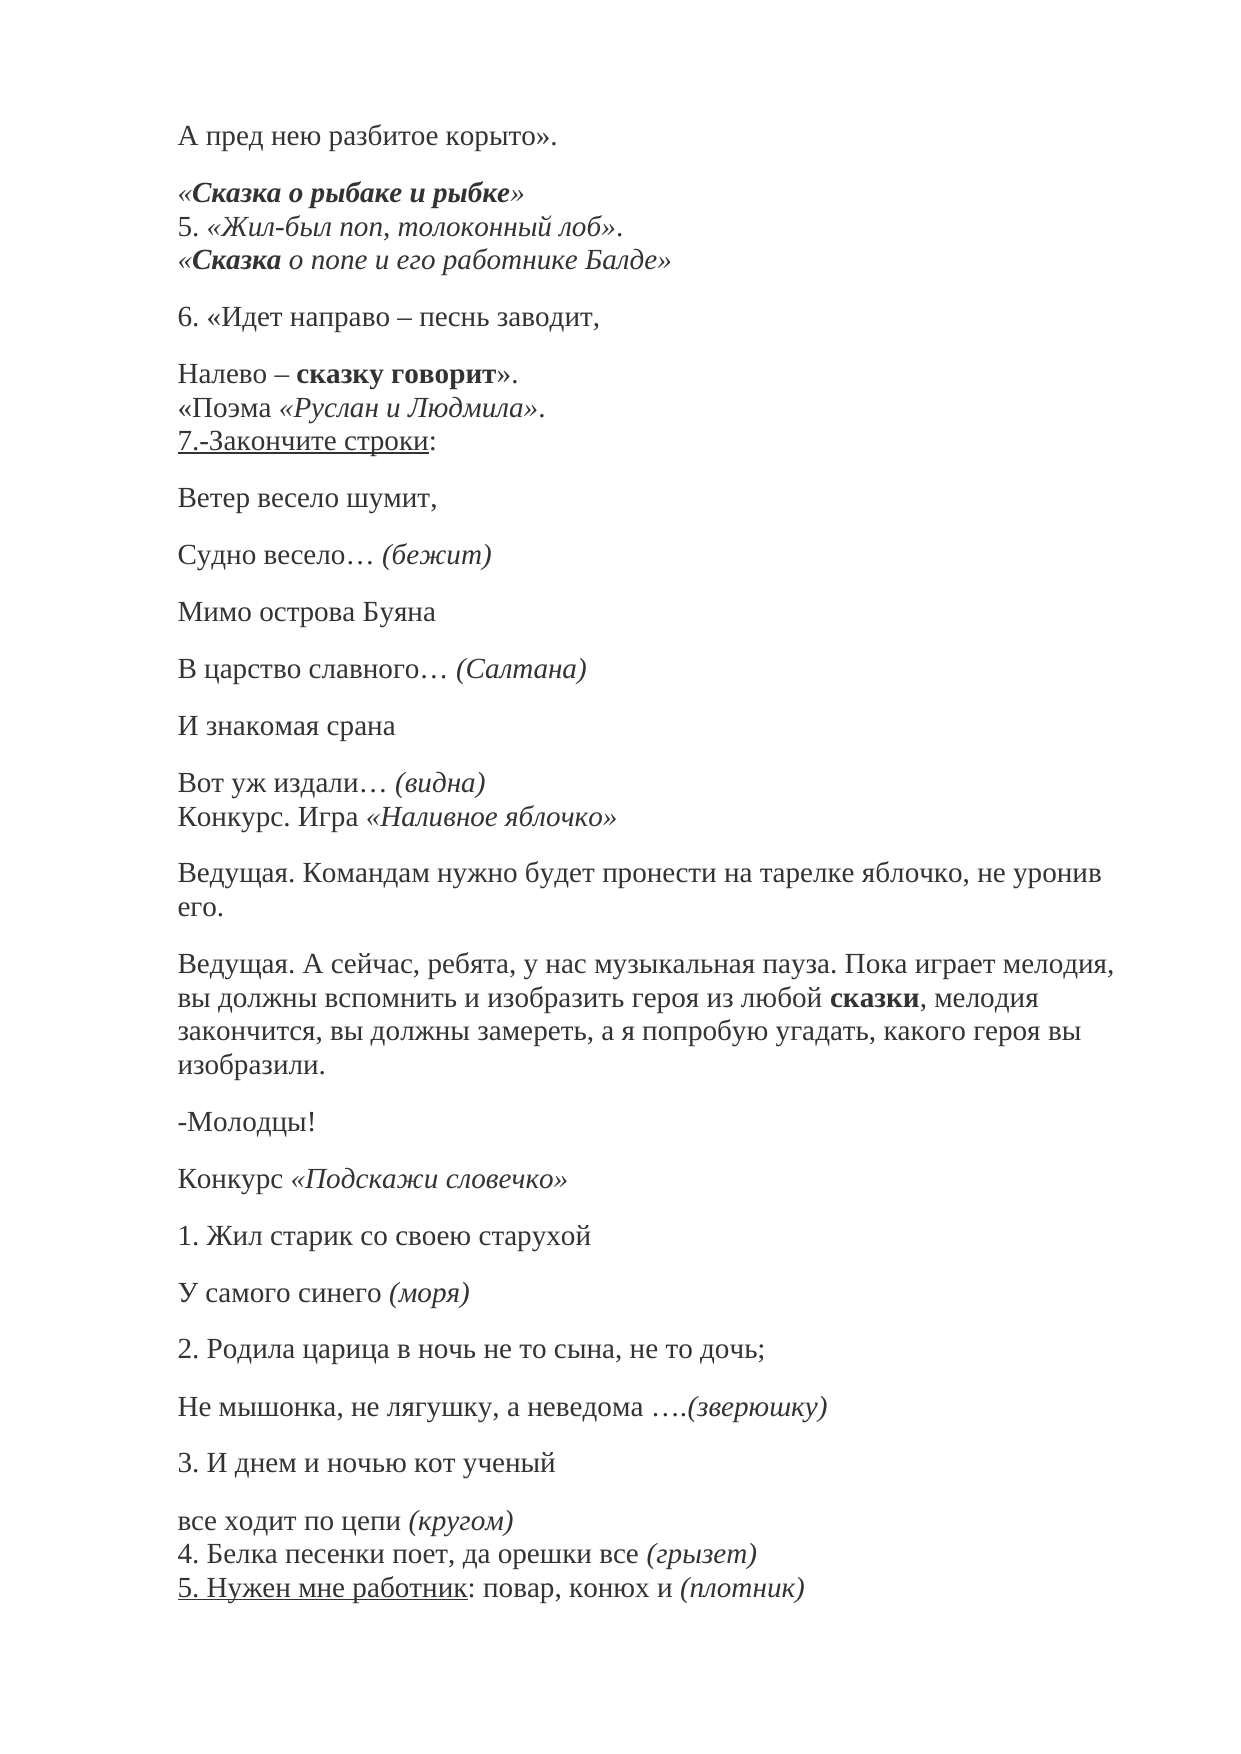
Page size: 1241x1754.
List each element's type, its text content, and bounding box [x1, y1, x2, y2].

text 6. «Идет направо – песнь заводит, [177, 299, 1152, 333]
text 2. Родила царица в ночь не то сына, не то дочь; [177, 1332, 1152, 1365]
text 5. «Жил-был поп, толоконный лоб». [177, 209, 1152, 242]
text «Сказка о попе и его работнике Балде» [177, 242, 1152, 276]
text И знакомая срана [177, 708, 1152, 742]
text «Сказка о рыбаке и рыбке» [177, 175, 1152, 209]
text Вот уж издали… (видна) [177, 765, 1152, 799]
text Судно весело… (бежит) [177, 537, 1152, 571]
text Ведущая. Командам нужно будет пронести на тарелке яблочко, не уронив его. [177, 856, 1152, 923]
text Налево – сказку говорит». [177, 356, 1152, 390]
text Не мышонка, не лягушку, а неведома ….(зверюшку) [177, 1389, 1152, 1422]
text Ведущая. А сейчас, ребята, у нас музыкальная пауза. Пока играет мелодия, вы должны вспомнить и изобразить героя из любой сказки, мелодия закончится, вы должны замереть, а я попробую угадать, какого героя вы изобразили. [177, 946, 1152, 1080]
text -Молодцы! [177, 1104, 1152, 1137]
text «Поэма «Руслан и Людмила». [177, 390, 1152, 423]
text 3. И днем и ночью кот ученый [177, 1446, 1152, 1479]
text Конкурс. Игра «Наливное яблочко» [177, 799, 1152, 832]
text все ходит по цепи (кругом) [177, 1503, 1152, 1536]
text У самого синего (моря) [177, 1275, 1152, 1308]
text А пред нею разбитое корыто». [177, 118, 1152, 152]
text 4. Белка песенки поет, да орешки все (грызет) [177, 1536, 1152, 1570]
text Ветер весело шумит, [177, 480, 1152, 514]
text Мимо острова Буяна [177, 594, 1152, 628]
text 1. Жил старик со своею старухой [177, 1218, 1152, 1251]
text 5. Нужен мне работник: повар, конюх и (плотник) [177, 1570, 1152, 1603]
text Конкурс «Подскажи словечко» [177, 1161, 1152, 1194]
text 7.-Закончите строки: [177, 423, 1152, 457]
text В царство славного… (Салтана) [177, 651, 1152, 685]
